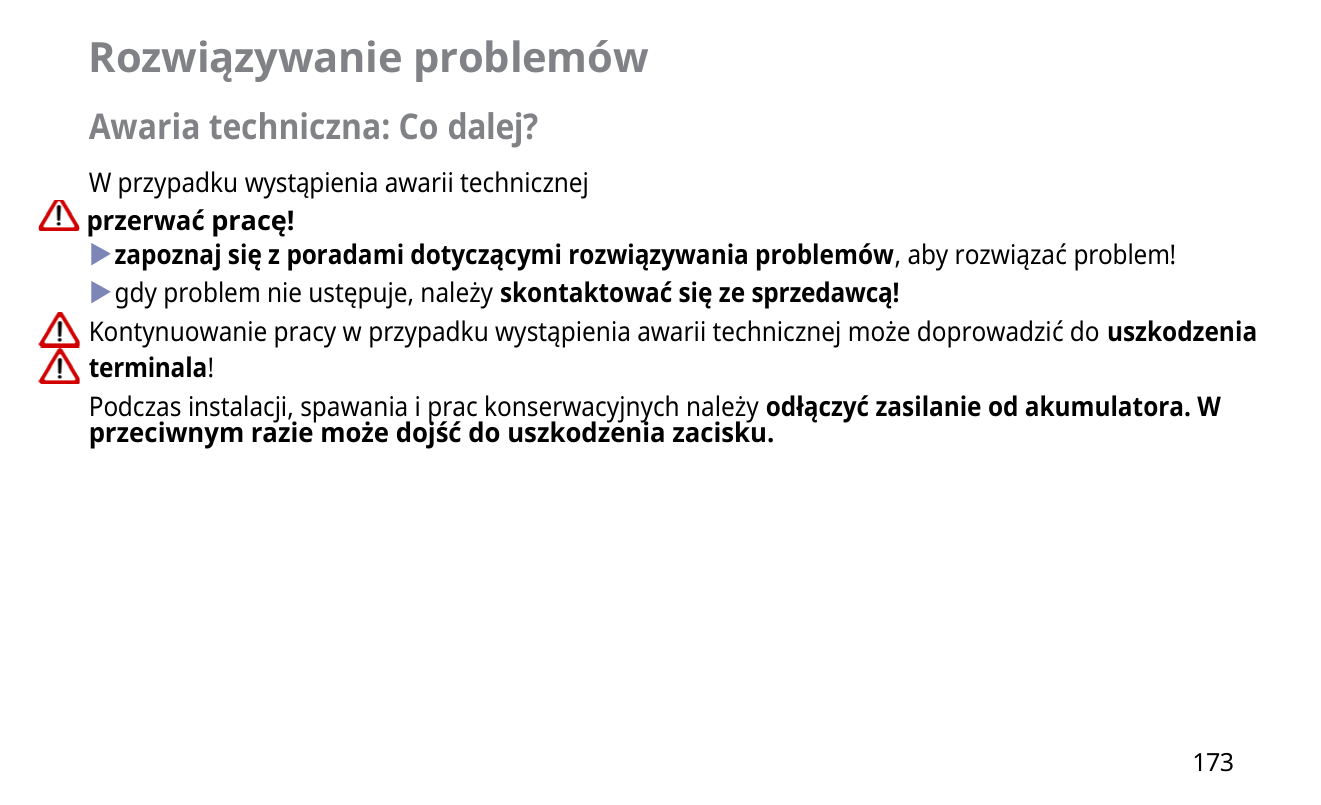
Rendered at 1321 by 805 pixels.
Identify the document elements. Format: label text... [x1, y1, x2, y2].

subtitle Rozwiązywanie problemów [88, 27, 1258, 84]
list gdy problem nie ustępuje, należy skontaktować się ze sprzedawcą! [88, 273, 1258, 310]
text W przypadku wystąpienia awarii technicznej [88, 163, 1258, 200]
text Podczas instalacji, spawania i prac konserwacyjnych należy odłączyć zasilanie od akumulatora. W przeciwnym razie może dojść do uszkodzenia zacisku. [88, 395, 1258, 450]
picture [38, 200, 80, 231]
subtitle przerwać pracę! [38, 202, 1258, 238]
text Kontynuowanie pracy w przypadku wystąpienia awarii technicznej może doprowadzić do uszkodzenia terminala! [88, 312, 1258, 386]
picture [38, 312, 80, 384]
list zapoznaj się z poradami dotyczącymi rozwiązywania problemów, aby rozwiązać problem! [88, 238, 1258, 271]
subtitle Awaria techniczna: Co dalej? [88, 102, 1258, 150]
